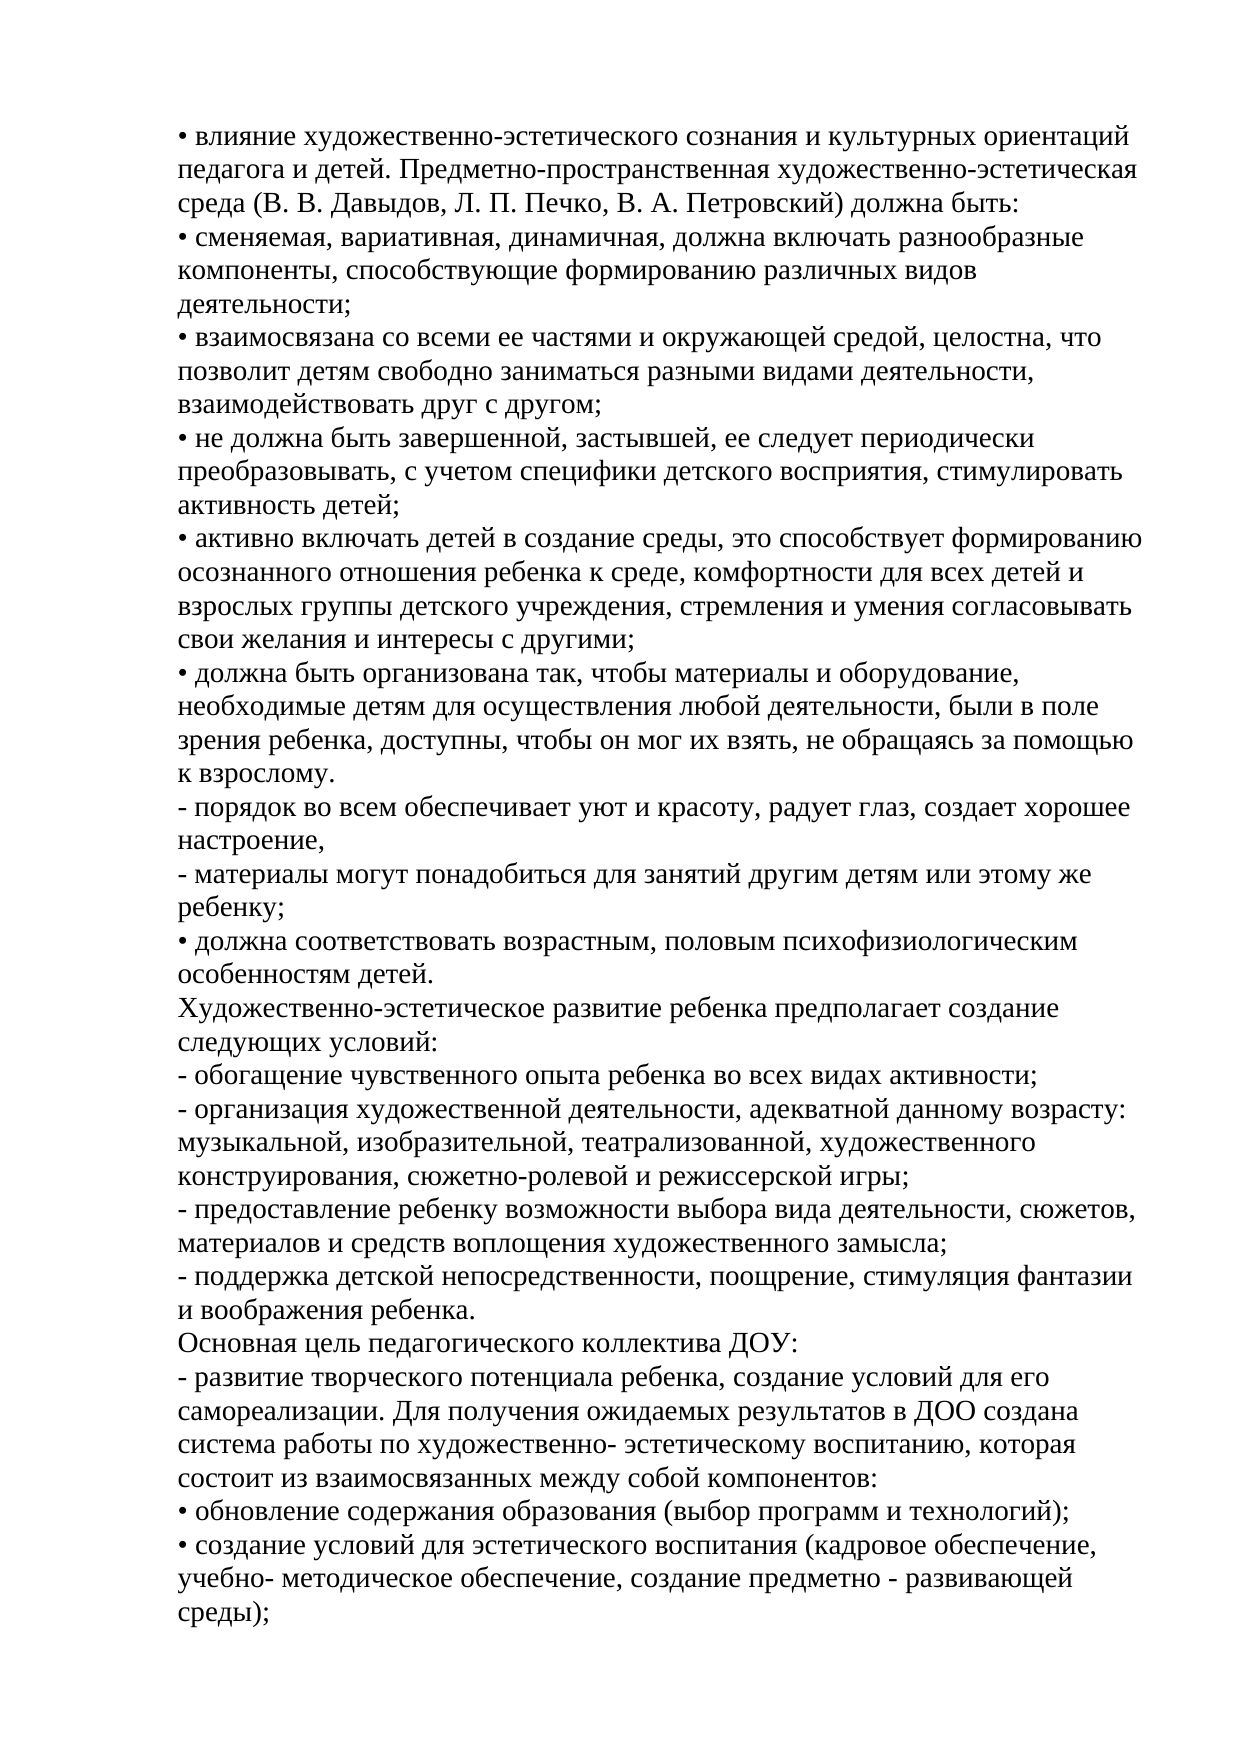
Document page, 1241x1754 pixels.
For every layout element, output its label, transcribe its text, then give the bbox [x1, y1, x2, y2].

text Основная цель педагогического коллектива ДОУ: [177, 1326, 1152, 1359]
text - предоставление ребенку возможности выбора вида деятельности, сюжетов, материалов и средств воплощения художественного замысла; [177, 1191, 1152, 1258]
text - поддержка детской непосредственности, поощрение, стимуляция фантазии и воображения ребенка. [177, 1258, 1152, 1326]
text • влияние художественно-эстетического сознания и культурных ориентаций педагога и детей. Предметно-пространственная художественно-эстетическая среда (В. В. Давыдов, Л. П. Печко, В. А. Петровский) должна быть: [177, 118, 1152, 219]
text • не должна быть завершенной, застывшей, ее следует периодически преобразовывать, с учетом специфики детского восприятия, стимулировать активность детей; [177, 420, 1152, 521]
text Художественно-эстетическое развитие ребенка предполагает создание следующих условий: [177, 990, 1152, 1057]
text - материалы могут понадобиться для занятий другим детям или этому же ребенку; [177, 856, 1152, 923]
text - организация художественной деятельности, адекватной данному возрасту: музыкальной, изобразительной, театрализованной, художественного конструирования, сюжетно-ролевой и режиссерской игры; [177, 1091, 1152, 1191]
text - развитие творческого потенциала ребенка, создание условий для его самореализации. Для получения ожидаемых результатов в ДОО создана система работы по художественно- эстетическому воспитанию, которая состоит из взаимосвязанных между собой компонентов: [177, 1359, 1152, 1493]
text • активно включать детей в создание среды, это способствует формированию осознанного отношения ребенка к среде, комфортности для всех детей и взрослых группы детского учреждения, стремления и умения согласовывать свои желания и интересы с другими; [177, 521, 1152, 655]
text • сменяемая, вариативная, динамичная, должна включать разнообразные компоненты, способствующие формированию различных видов деятельности; [177, 219, 1152, 319]
text • взаимосвязана со всеми ее частями и окружающей средой, целостна, что позволит детям свободно заниматься разными видами деятельности, взаимодействовать друг с другом; [177, 319, 1152, 420]
text • создание условий для эстетического воспитания (кадровое обеспечение, учебно- методическое обеспечение, создание предметно - развивающей среды); [177, 1527, 1152, 1627]
text • должна быть организована так, чтобы материалы и оборудование, необходимые детям для осуществления любой деятельности, были в поле зрения ребенка, доступны, чтобы он мог их взять, не обращаясь за помощью к взрослому. [177, 655, 1152, 789]
text - обогащение чувственного опыта ребенка во всех видах активности; [177, 1057, 1152, 1091]
text • обновление содержания образования (выбор программ и технологий); [177, 1493, 1152, 1527]
text • должна соответствовать возрастным, половым психофизиологическим особенностям детей. [177, 923, 1152, 990]
text - порядок во всем обеспечивает уют и красоту, радует глаз, создает хорошее настроение, [177, 789, 1152, 856]
